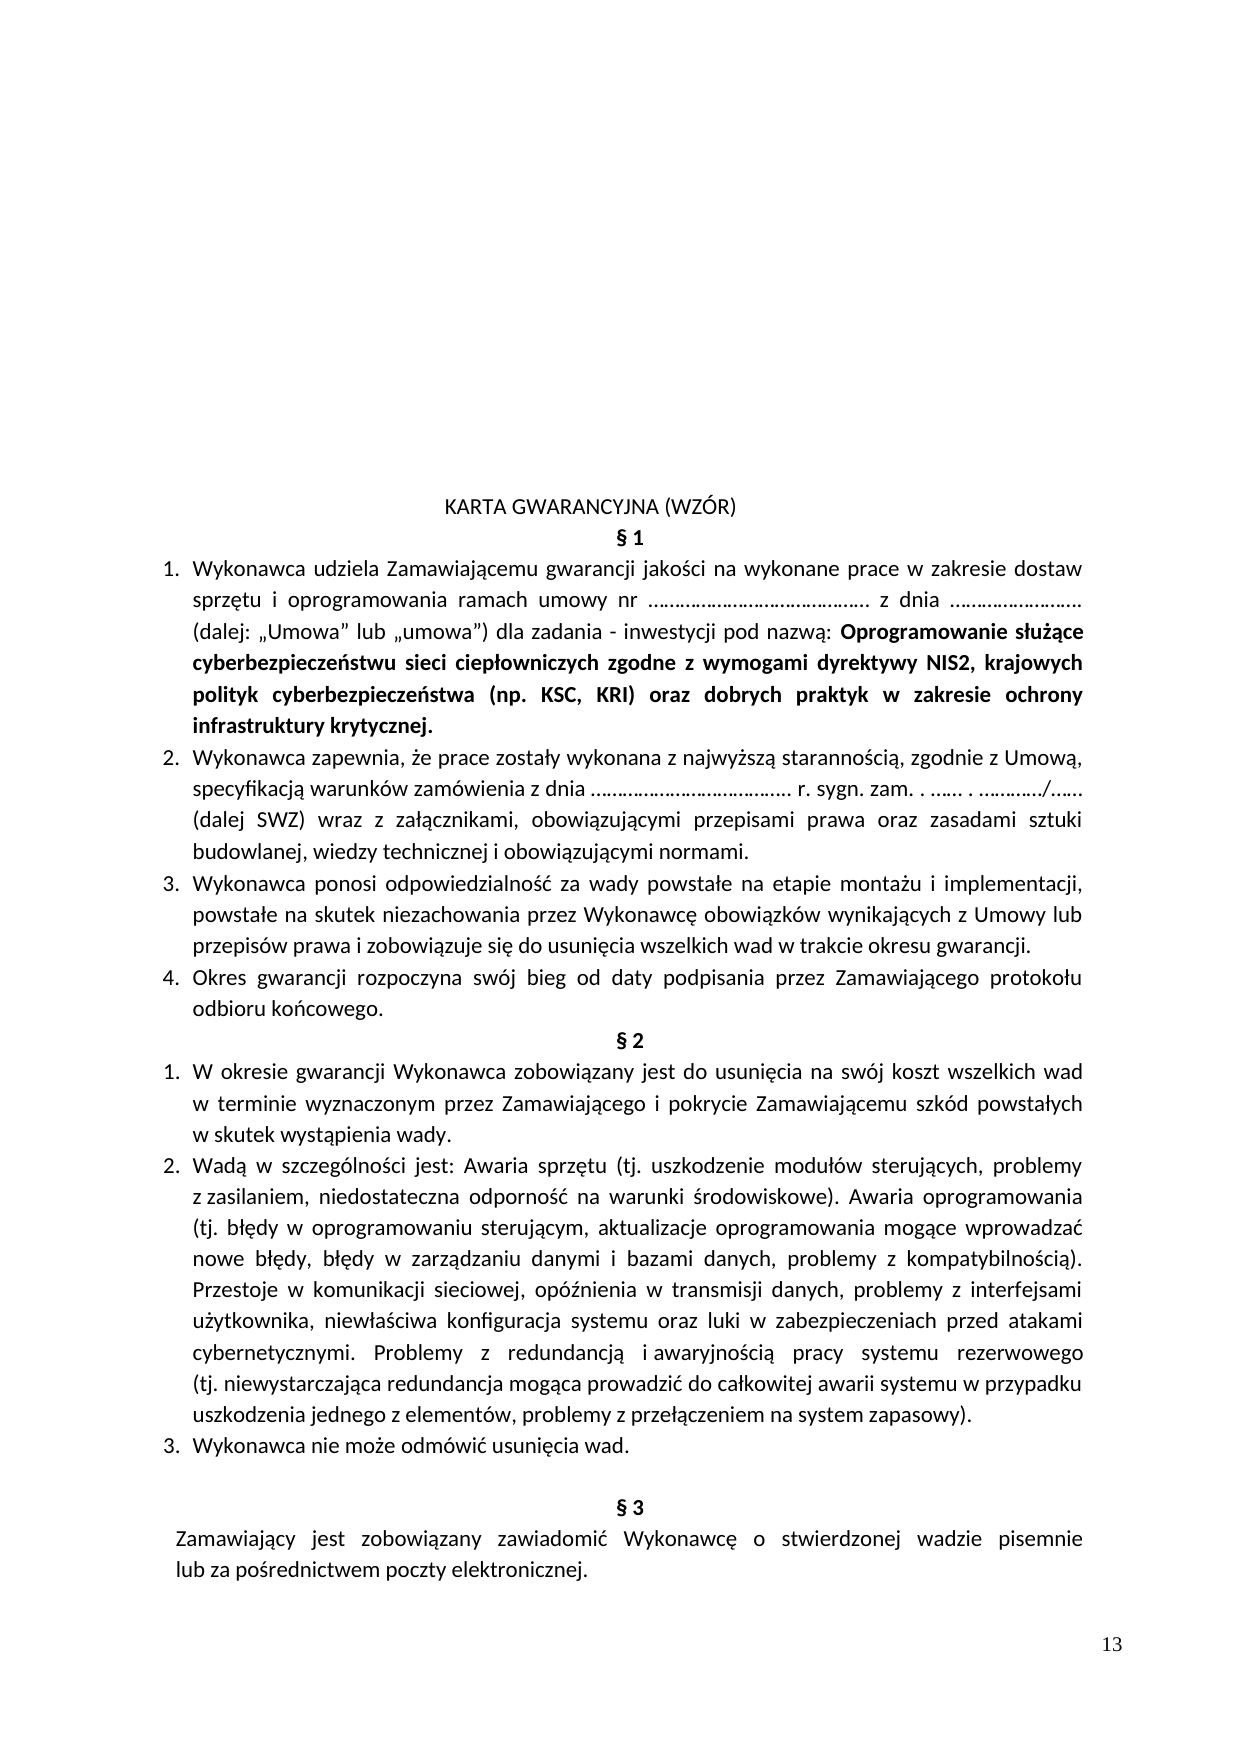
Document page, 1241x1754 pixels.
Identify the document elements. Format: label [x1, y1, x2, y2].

table_header [163, 89, 1093, 1618]
